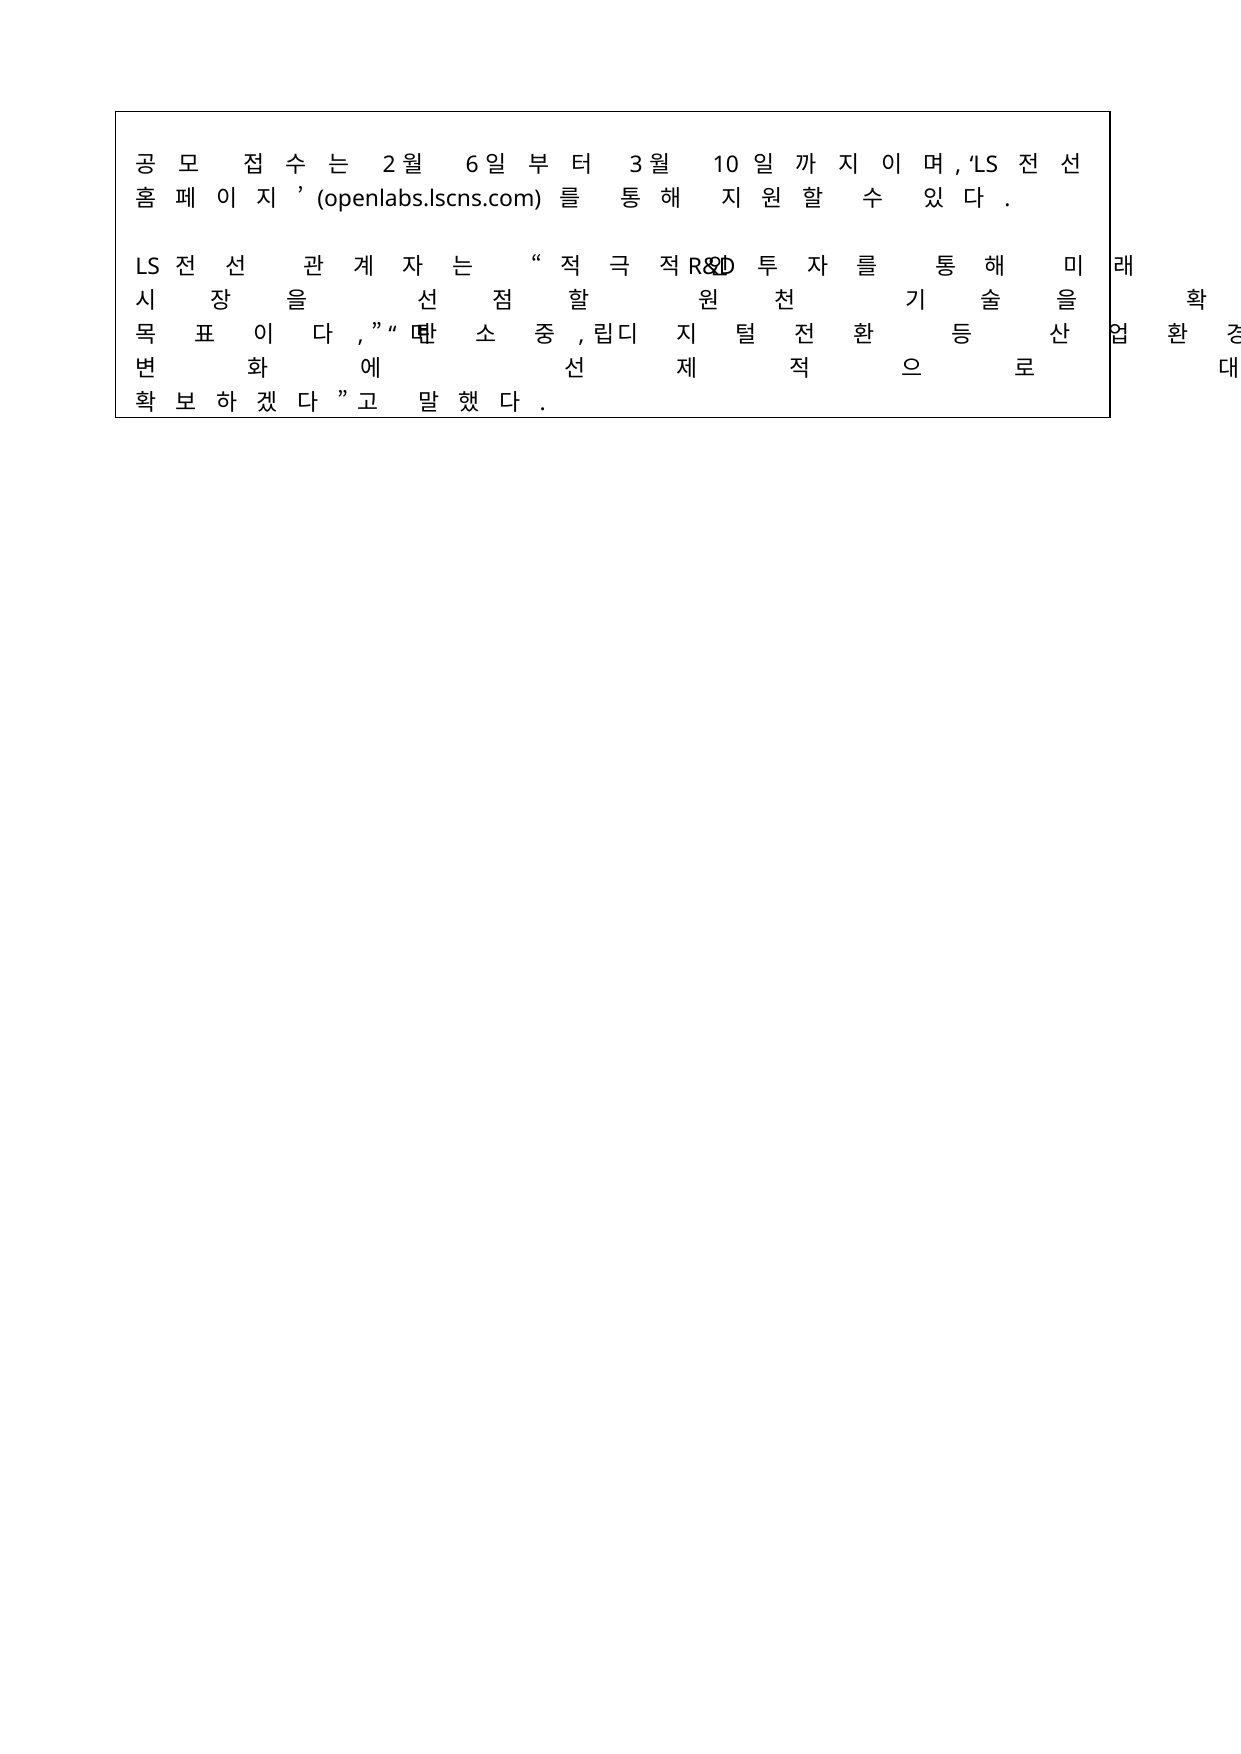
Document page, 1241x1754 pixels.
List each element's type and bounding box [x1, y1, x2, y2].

table_cell [116, 112, 1109, 417]
